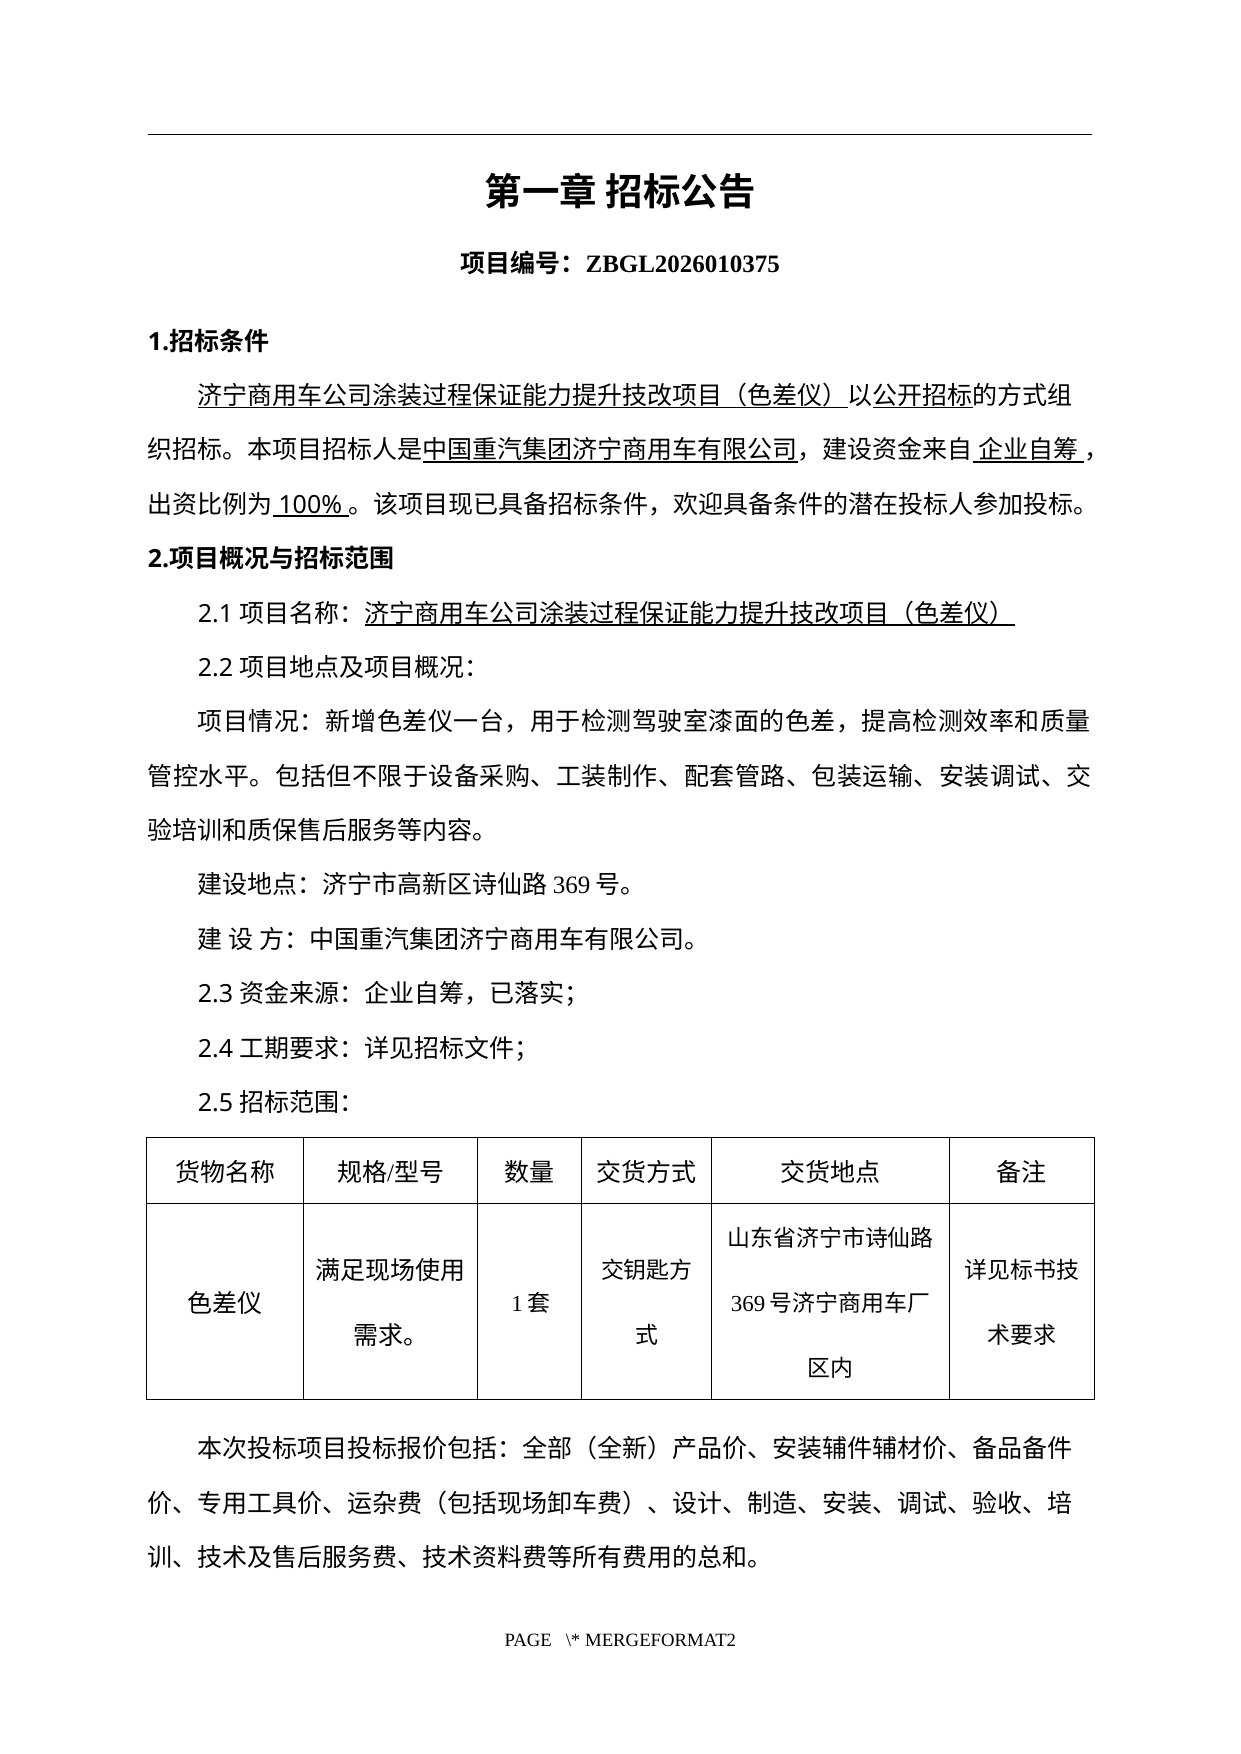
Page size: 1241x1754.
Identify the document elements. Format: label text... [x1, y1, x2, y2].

list 项目名称：济宁商用车公司涂装过程保证能力提升技改项目（色差仪） [148, 593, 1092, 629]
text 建设地点：济宁市高新区诗仙路369号。 [148, 865, 1092, 901]
table_cell 交钥匙方式 [582, 1204, 711, 1399]
list 招标范围： [148, 1082, 1092, 1119]
table_header 交货地点 [712, 1138, 949, 1203]
table_header 货物名称 [147, 1138, 303, 1203]
table_cell 详见标书技术要求 [950, 1204, 1094, 1399]
text 2.项目概况与招标范围 [148, 539, 1092, 575]
table_cell 满足现场使用需求。 [304, 1204, 477, 1399]
table_header 交货方式 [582, 1138, 711, 1203]
text 项目编号：ZBGL2026010375 [148, 243, 1092, 279]
text 项目情况：新增色差仪一台，用于检测驾驶室漆面的色差，提高检测效率和质量管控水平。包括但不限于设备采购、工装制作、配套管路、包装运输、安装调试、交验培训和质保售后服务等内容。 [148, 702, 1092, 847]
list 项目地点及项目概况： [148, 647, 1092, 684]
text 建 设 方：中国重汽集团济宁商用车有限公司。 [148, 919, 1092, 956]
text 1.招标条件 [148, 321, 1092, 357]
table_cell 1套 [478, 1204, 581, 1399]
table_cell 色差仪 [147, 1204, 303, 1399]
table_header 数量 [478, 1138, 581, 1203]
table_header 规格/型号 [304, 1138, 477, 1203]
subtitle 招标公告 [148, 162, 1092, 216]
text 本次投标项目投标报价包括：全部（全新）产品价、安装辅件辅材价、备品备件价、专用工具价、运杂费（包括现场卸车费）、设计、制造、安装、调试、验收、培训、技术及售后服务费、技术资料费等所有费用的总和。 [148, 1429, 1092, 1574]
list 资金来源：企业自筹，已落实； [148, 974, 1092, 1010]
list 工期要求：详见招标文件； [148, 1028, 1092, 1064]
text 济宁商用车公司涂装过程保证能力提升技改项目（色差仪）以公开招标的方式组织招标。本项目招标人是中国重汽集团济宁商用车有限公司，建设资金来自 企业自筹 ，出资比例为 100% 。该项目现已具备招标条件，欢迎具备条件的潜在投标人参加投标。 [148, 376, 1092, 521]
table_cell 山东省济宁市诗仙路369号济宁商用车厂区内 [712, 1204, 949, 1399]
table_header 备注 [950, 1138, 1094, 1203]
